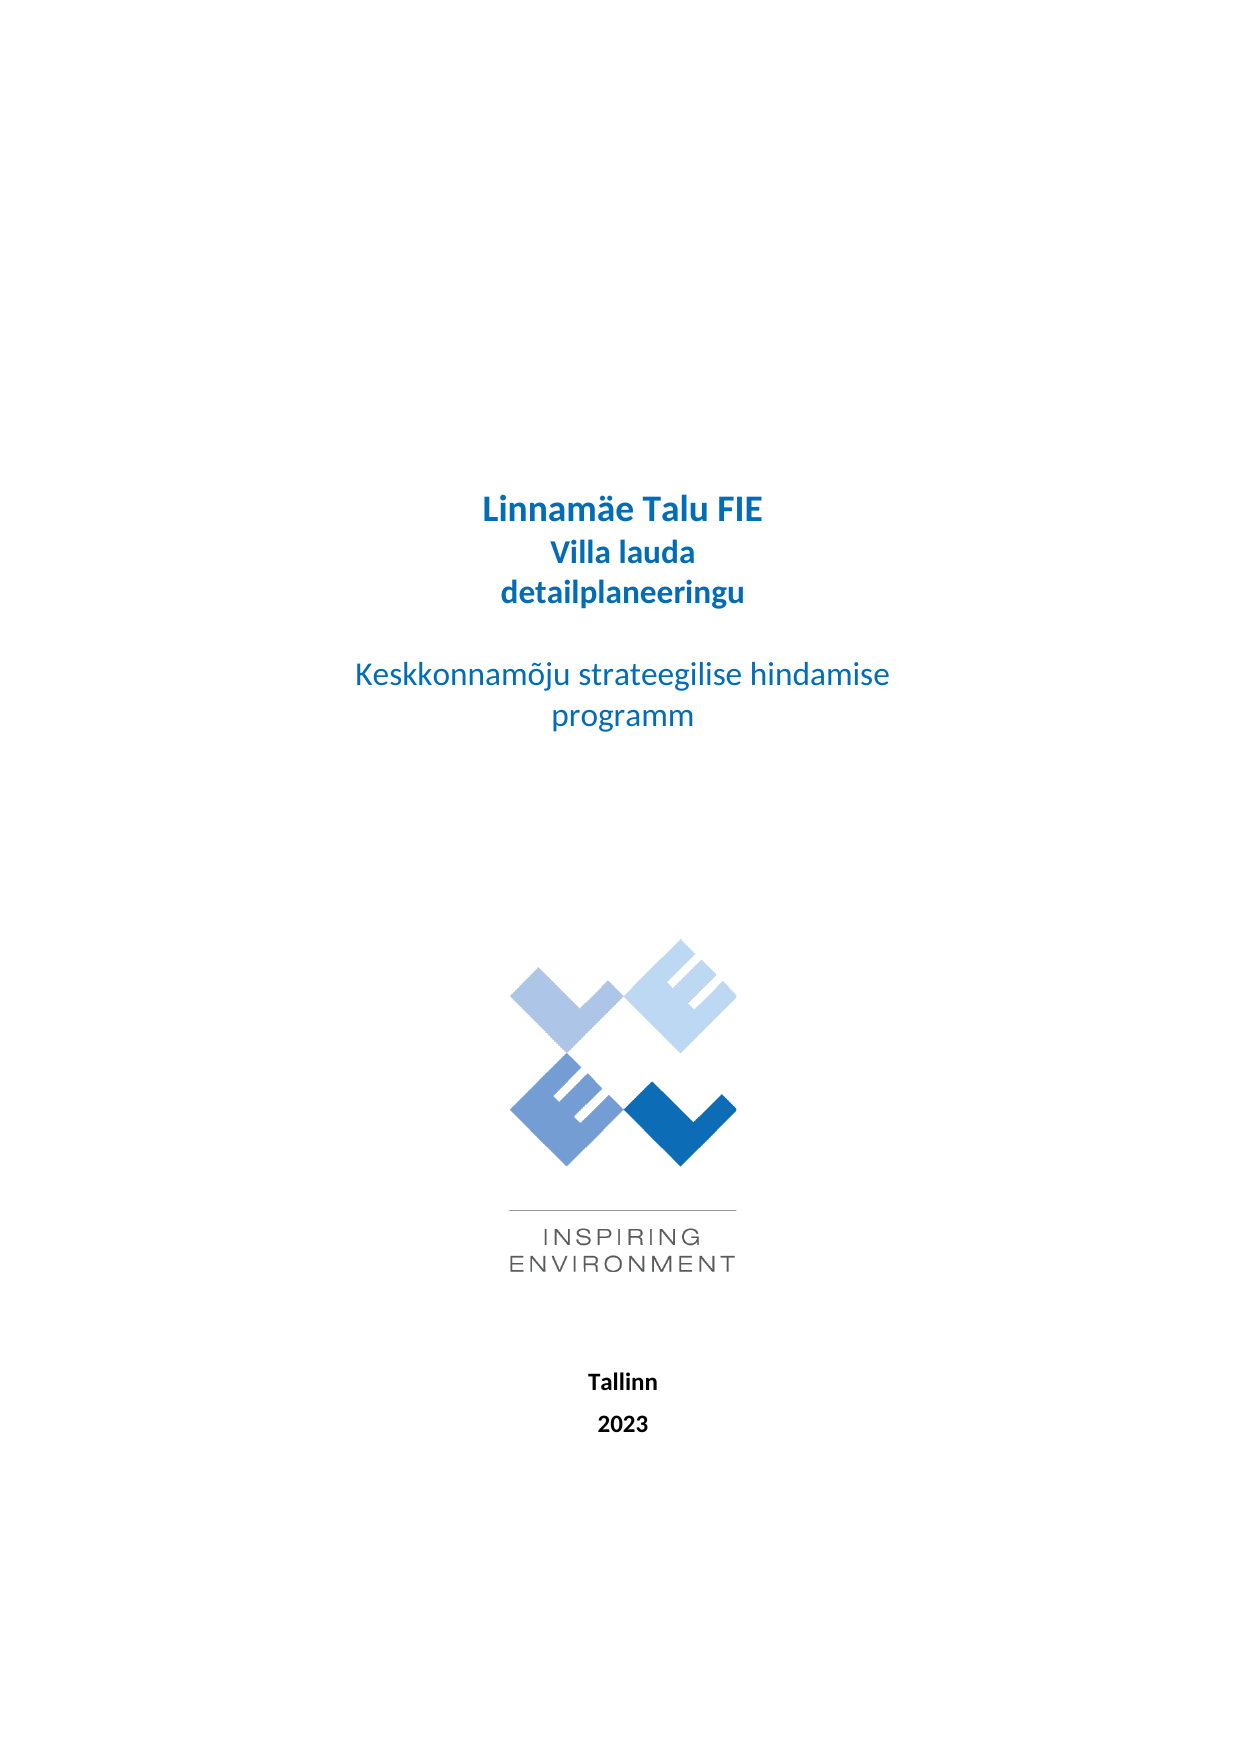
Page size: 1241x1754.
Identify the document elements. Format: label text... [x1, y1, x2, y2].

text Tallinn [148, 1366, 1098, 1396]
text Keskkonnamõju strateegilise hindamise [148, 653, 1098, 693]
text programm [148, 693, 1098, 734]
text Linnamäe Talu FIE [148, 485, 1098, 531]
text detailplaneeringu [148, 571, 1098, 612]
text 2023 [148, 1409, 1098, 1439]
text Villa lauda [148, 531, 1098, 571]
picture [509, 939, 737, 1272]
